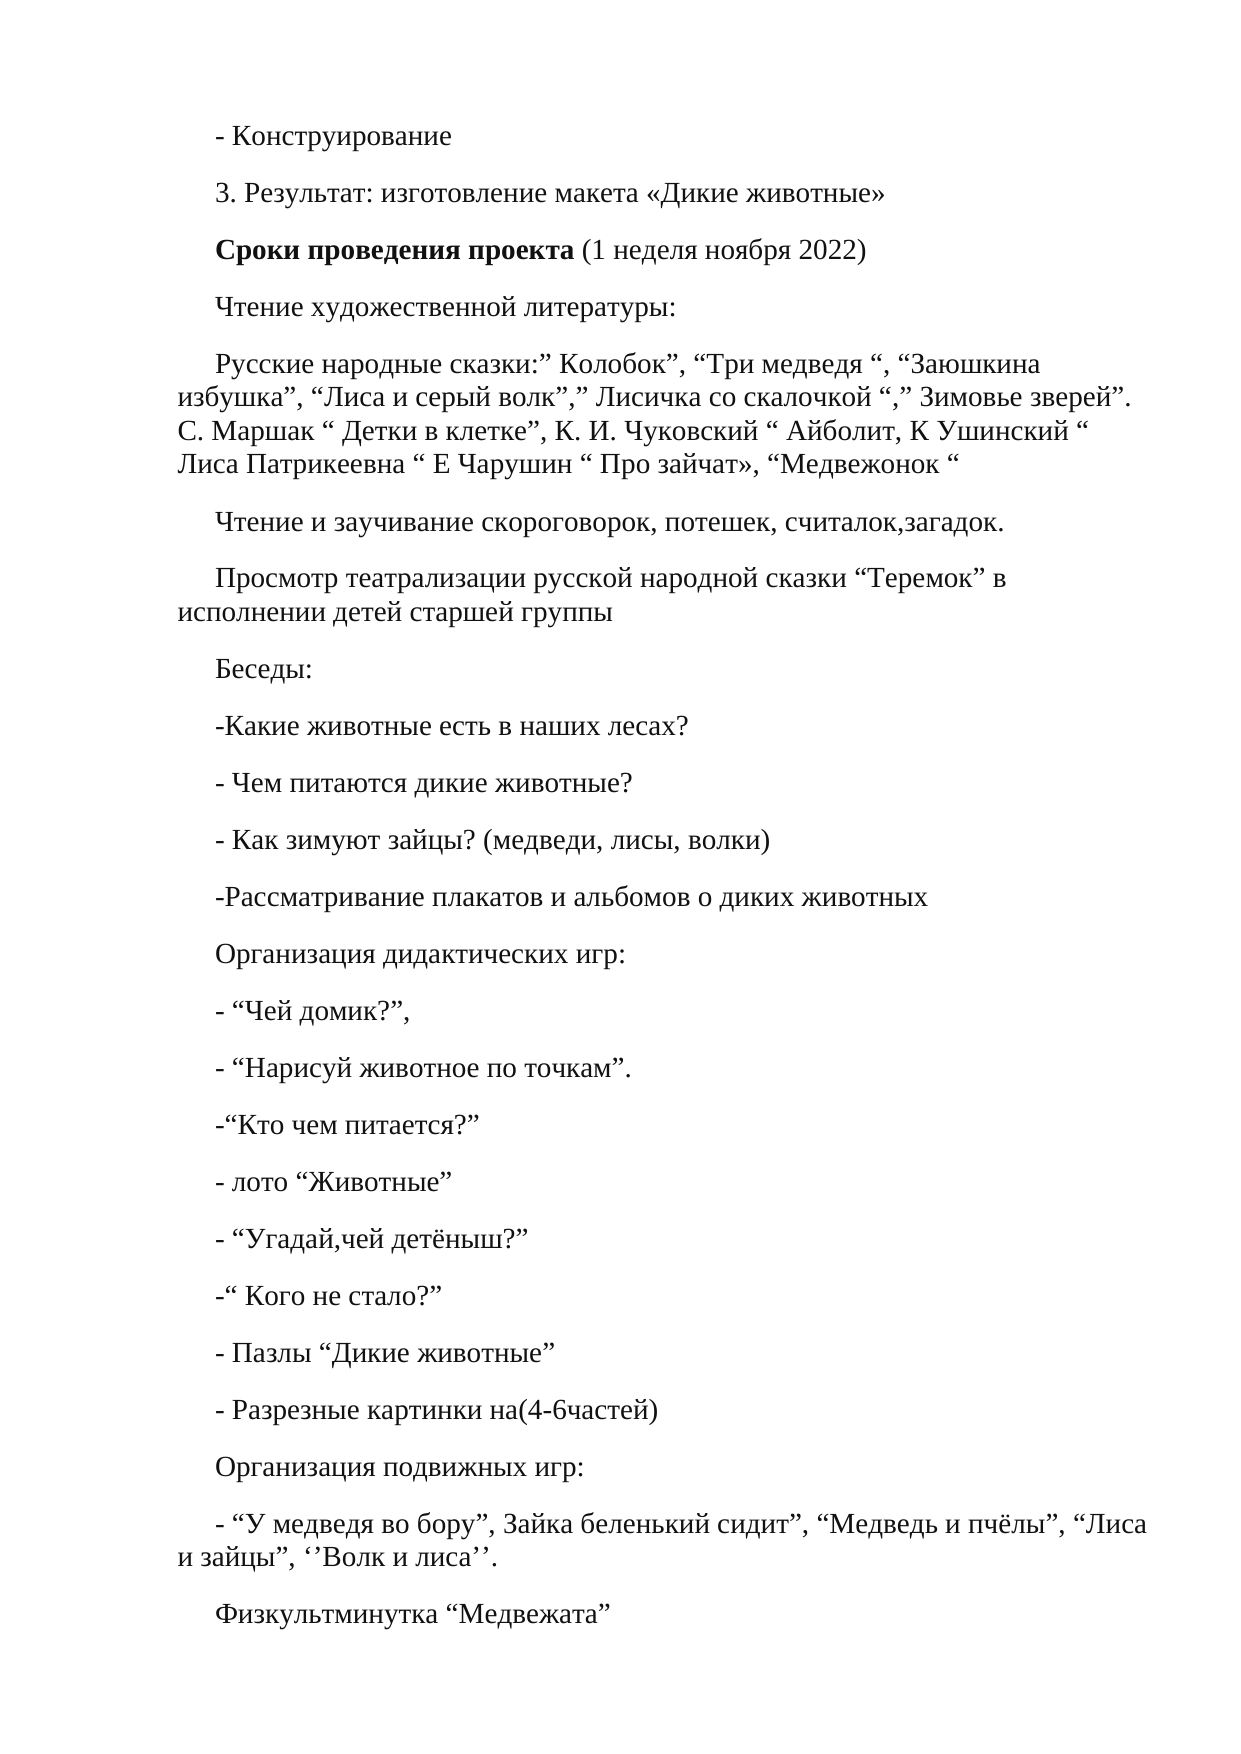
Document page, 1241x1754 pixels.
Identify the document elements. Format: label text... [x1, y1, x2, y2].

text - Конструирование [177, 118, 1152, 152]
text -Какие животные есть в наших лесах? [177, 708, 1152, 742]
text Чтение художественной литературы: [177, 289, 1152, 323]
text Просмотр театрализации русской народной сказки “Теремок” в исполнении детей старшей группы [177, 561, 1152, 628]
text - Чем питаются дикие животные? [177, 765, 1152, 799]
text Физкультминутка “Медвежата” [177, 1596, 1152, 1630]
text - “Угадай,чей детёныш?” [177, 1221, 1152, 1254]
text - “Чей домик?”, [177, 993, 1152, 1027]
text Беседы: [177, 651, 1152, 685]
text -“Кто чем питается?” [177, 1107, 1152, 1141]
text Чтение и заучивание скороговорок, потешек, считалок,загадок. [177, 504, 1152, 537]
text Сроки проведения проекта (1 неделя ноября 2022) [177, 232, 1152, 266]
text - Разрезные картинки на(4-6частей) [177, 1392, 1152, 1425]
text - лото “Животные” [177, 1164, 1152, 1197]
text - “Нарисуй животное по точкам”. [177, 1050, 1152, 1083]
text -Рассматривание плакатов и альбомов о диких животных [177, 879, 1152, 913]
text Организация подвижных игр: [177, 1449, 1152, 1482]
text -“ Кого не стало?” [177, 1278, 1152, 1311]
text - Пазлы “Дикие животные” [177, 1335, 1152, 1368]
text 3. Результат: изготовление макета «Дикие животные» [177, 175, 1152, 209]
text Русские народные сказки:” Колобок”, “Три медведя “, “Заюшкина избушка”, “Лиса и серый волк”,” Лисичка со скалочкой “,” Зимовье зверей”. С. Маршак “ Детки в клетке”, К. И. Чуковский “ Айболит, К Ушинский “ Лиса Патрикеевна “ Е Чарушин “ Про зайчат», “Медвежонок “ [177, 346, 1152, 480]
text - “У медведя во бору”, Зайка беленький сидит”, “Медведь и пчёлы”, “Лиса и зайцы”, ‘’Волк и лиса’’. [177, 1506, 1152, 1573]
text - Как зимуют зайцы? (медведи, лисы, волки) [177, 822, 1152, 856]
text Организация дидактических игр: [177, 936, 1152, 969]
